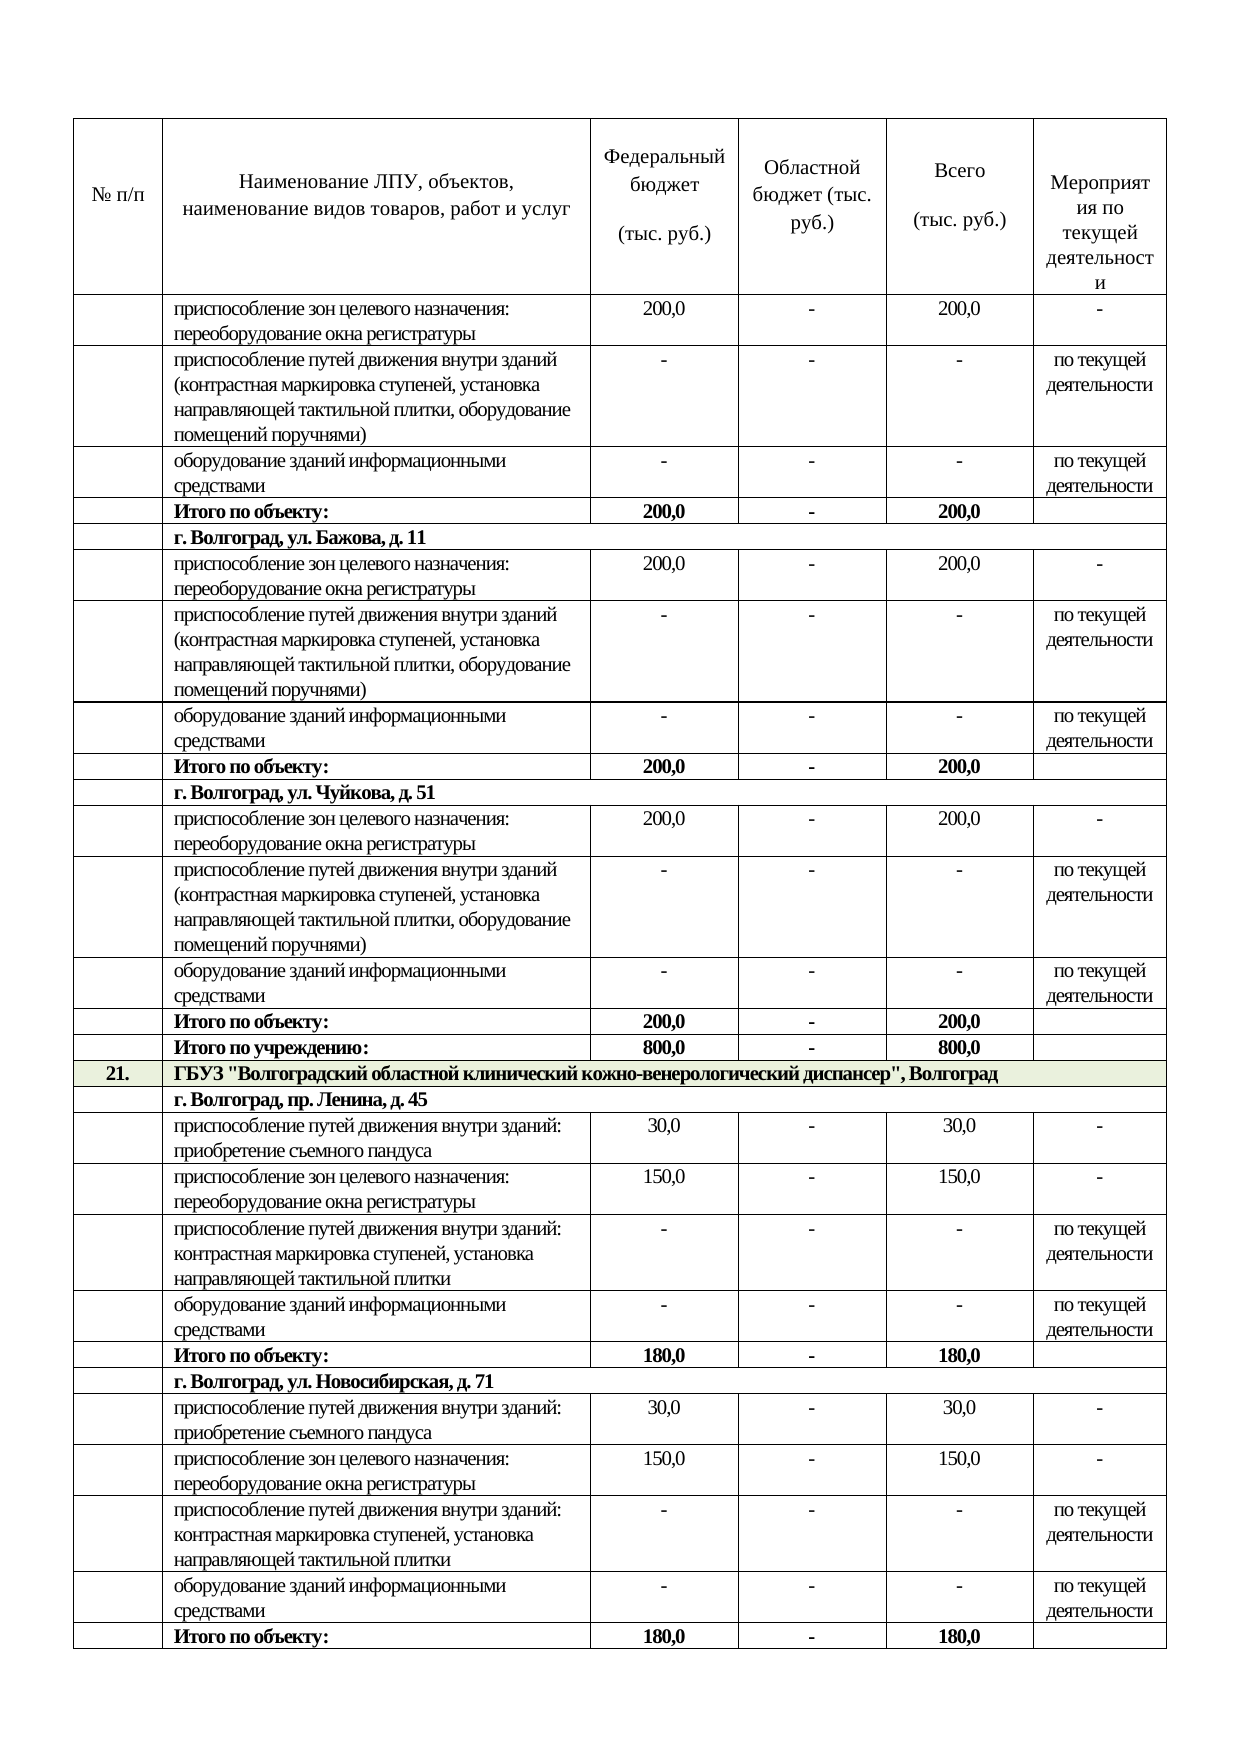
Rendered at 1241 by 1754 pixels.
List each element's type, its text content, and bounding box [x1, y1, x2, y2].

table_cell - [591, 447, 738, 497]
table_cell - [1034, 295, 1166, 345]
table_cell - [739, 498, 886, 523]
table_cell [74, 1572, 162, 1622]
table_cell - [739, 703, 886, 752]
table_cell - [591, 1572, 738, 1622]
table_cell - [739, 1164, 886, 1214]
table_cell - [1034, 1113, 1166, 1163]
table_cell [74, 857, 162, 957]
table_cell приспособление зон целевого назначения: переоборудование окна регистратуры [163, 550, 590, 600]
table_cell [74, 780, 162, 804]
table_cell - [739, 1291, 886, 1341]
table_cell 30,0 [887, 1394, 1033, 1444]
table_cell г. Волгоград, пр. Ленина, д. 45 [163, 1087, 1166, 1112]
table_header Мероприятия по текущей деятельности [1034, 119, 1166, 294]
table_cell [1034, 1623, 1166, 1648]
table_cell - [591, 346, 738, 446]
table_cell 200,0 [591, 550, 738, 600]
table_cell по текущей деятельности [1034, 1215, 1166, 1290]
table_cell - [887, 447, 1033, 497]
table_cell [74, 1342, 162, 1367]
table_cell 200,0 [887, 550, 1033, 600]
table_cell 200,0 [591, 1009, 738, 1034]
table_cell приспособление путей движения внутри зданий: контрастная маркировка ступеней, установка направляющей тактильной плитки [163, 1496, 590, 1571]
table_cell по текущей деятельности [1034, 346, 1166, 446]
table_cell [74, 498, 162, 523]
table_cell по текущей деятельности [1034, 703, 1166, 752]
table_cell - [739, 1035, 886, 1060]
table_cell - [887, 703, 1033, 752]
table_cell приспособление зон целевого назначения: переоборудование окна регистратуры [163, 1164, 590, 1214]
table_cell приспособление путей движения внутри зданий: контрастная маркировка ступеней, установка направляющей тактильной плитки [163, 1215, 590, 1290]
table_cell приспособление путей движения внутри зданий: приобретение съемного пандуса [163, 1113, 590, 1163]
table_cell по текущей деятельности [1034, 1496, 1166, 1571]
table_cell - [739, 1496, 886, 1571]
table_cell - [591, 1496, 738, 1571]
table_header Федеральный бюджет (тыс. руб.) [591, 119, 738, 294]
table_cell 180,0 [887, 1623, 1033, 1648]
table_cell - [739, 1113, 886, 1163]
table_cell Итого по объекту: [163, 754, 590, 778]
table_cell - [591, 958, 738, 1008]
table_cell 200,0 [887, 754, 1033, 778]
table_cell 150,0 [887, 1164, 1033, 1214]
table_cell 200,0 [591, 295, 738, 345]
table_cell - [739, 1623, 886, 1648]
table_cell 180,0 [887, 1342, 1033, 1367]
table_cell - [887, 857, 1033, 957]
table_cell [74, 1009, 162, 1034]
table_cell [74, 524, 162, 549]
table_cell по текущей деятельности [1034, 857, 1166, 957]
table_cell - [739, 447, 886, 497]
table_cell [74, 1368, 162, 1393]
table_cell 200,0 [887, 1009, 1033, 1034]
table_cell 150,0 [591, 1164, 738, 1214]
table_cell [74, 1113, 162, 1163]
table_cell [74, 601, 162, 701]
table_cell Итого по объекту: [163, 1342, 590, 1367]
table_cell - [1034, 1164, 1166, 1214]
table_cell - [739, 1445, 886, 1495]
table_cell 800,0 [887, 1035, 1033, 1060]
table_cell - [739, 601, 886, 701]
table_cell приспособление зон целевого назначения: переоборудование окна регистратуры [163, 295, 590, 345]
table_cell - [1034, 1445, 1166, 1495]
table_cell [74, 1164, 162, 1214]
table_cell [74, 1215, 162, 1290]
table_cell 150,0 [887, 1445, 1033, 1495]
table_cell - [739, 1009, 886, 1034]
table_cell г. Волгоград, ул. Бажова, д. 11 [163, 524, 1166, 549]
table_cell - [591, 857, 738, 957]
table_cell [74, 295, 162, 345]
table_cell [74, 1445, 162, 1495]
table_cell по текущей деятельности [1034, 447, 1166, 497]
table_cell [74, 1496, 162, 1571]
table_cell оборудование зданий информационными средствами [163, 1572, 590, 1622]
table_header № п/п [74, 119, 162, 294]
table_cell оборудование зданий информационными средствами [163, 1291, 590, 1341]
table_cell - [887, 958, 1033, 1008]
table_cell - [1034, 806, 1166, 856]
table_cell 800,0 [591, 1035, 738, 1060]
table_cell по текущей деятельности [1034, 1572, 1166, 1622]
table_cell оборудование зданий информационными средствами [163, 958, 590, 1008]
table_cell 200,0 [591, 754, 738, 778]
table_cell - [739, 346, 886, 446]
table_cell 200,0 [887, 498, 1033, 523]
table_cell [74, 754, 162, 778]
table_cell оборудование зданий информационными средствами [163, 447, 590, 497]
table_cell - [739, 857, 886, 957]
table_cell - [1034, 550, 1166, 600]
table_header Областной бюджет (тыс. руб.) [739, 119, 886, 294]
table_cell 200,0 [591, 806, 738, 856]
table_cell 30,0 [591, 1113, 738, 1163]
table_cell по текущей деятельности [1034, 958, 1166, 1008]
table_cell - [887, 346, 1033, 446]
table_cell 200,0 [591, 498, 738, 523]
table_cell - [591, 601, 738, 701]
table_cell - [887, 1572, 1033, 1622]
table_cell - [887, 601, 1033, 701]
table_cell [1034, 498, 1166, 523]
table_cell - [591, 1291, 738, 1341]
table_cell [74, 550, 162, 600]
table_cell 200,0 [887, 295, 1033, 345]
table_cell 180,0 [591, 1342, 738, 1367]
table_header Наименование ЛПУ, объектов, наименование видов товаров, работ и услуг [163, 119, 590, 294]
table_cell [74, 958, 162, 1008]
table_cell - [739, 958, 886, 1008]
table_cell - [739, 295, 886, 345]
table_cell - [739, 1572, 886, 1622]
table_cell по текущей деятельности [1034, 601, 1166, 701]
table_cell г. Волгоград, ул. Чуйкова, д. 51 [163, 780, 1166, 804]
table_cell ГБУЗ "Волгоградский областной клинический кожно-венерологический диспансер", Волгоград [163, 1061, 1166, 1086]
table_cell [1034, 754, 1166, 778]
table_cell 180,0 [591, 1623, 738, 1648]
table_cell - [887, 1215, 1033, 1290]
table_cell приспособление зон целевого назначения: переоборудование окна регистратуры [163, 806, 590, 856]
table_cell [1034, 1009, 1166, 1034]
table_cell [1034, 1342, 1166, 1367]
table_cell - [887, 1496, 1033, 1571]
table_cell [74, 447, 162, 497]
table_cell - [739, 1215, 886, 1290]
table_cell - [739, 1342, 886, 1367]
table_cell Итого по учреждению: [163, 1035, 590, 1060]
table_cell [74, 346, 162, 446]
table_cell по текущей деятельности [1034, 1291, 1166, 1341]
table_cell - [591, 703, 738, 752]
table_cell - [739, 806, 886, 856]
table_cell [74, 1035, 162, 1060]
table_cell - [591, 1215, 738, 1290]
table_cell оборудование зданий информационными средствами [163, 703, 590, 752]
table_cell приспособление путей движения внутри зданий: приобретение съемного пандуса [163, 1394, 590, 1444]
table_cell [74, 1623, 162, 1648]
table_cell - [739, 1394, 886, 1444]
table_cell приспособление зон целевого назначения: переоборудование окна регистратуры [163, 1445, 590, 1495]
table_cell 30,0 [591, 1394, 738, 1444]
table_cell 200,0 [887, 806, 1033, 856]
table_cell [74, 1087, 162, 1112]
table_cell - [887, 1291, 1033, 1341]
table_cell - [1034, 1394, 1166, 1444]
table_cell - [739, 754, 886, 778]
table_cell [74, 703, 162, 752]
table_cell г. Волгоград, ул. Новосибирская, д. 71 [163, 1368, 1166, 1393]
table_header Всего (тыс. руб.) [887, 119, 1033, 294]
table_cell 30,0 [887, 1113, 1033, 1163]
table_cell [74, 1291, 162, 1341]
table_cell Итого по объекту: [163, 498, 590, 523]
table_cell 150,0 [591, 1445, 738, 1495]
table_cell Итого по объекту: [163, 1009, 590, 1034]
table_cell 21. [74, 1061, 162, 1086]
table_cell [1034, 1035, 1166, 1060]
table_cell - [739, 550, 886, 600]
table_cell [74, 1394, 162, 1444]
table_cell [74, 806, 162, 856]
table_cell Итого по объекту: [163, 1623, 590, 1648]
